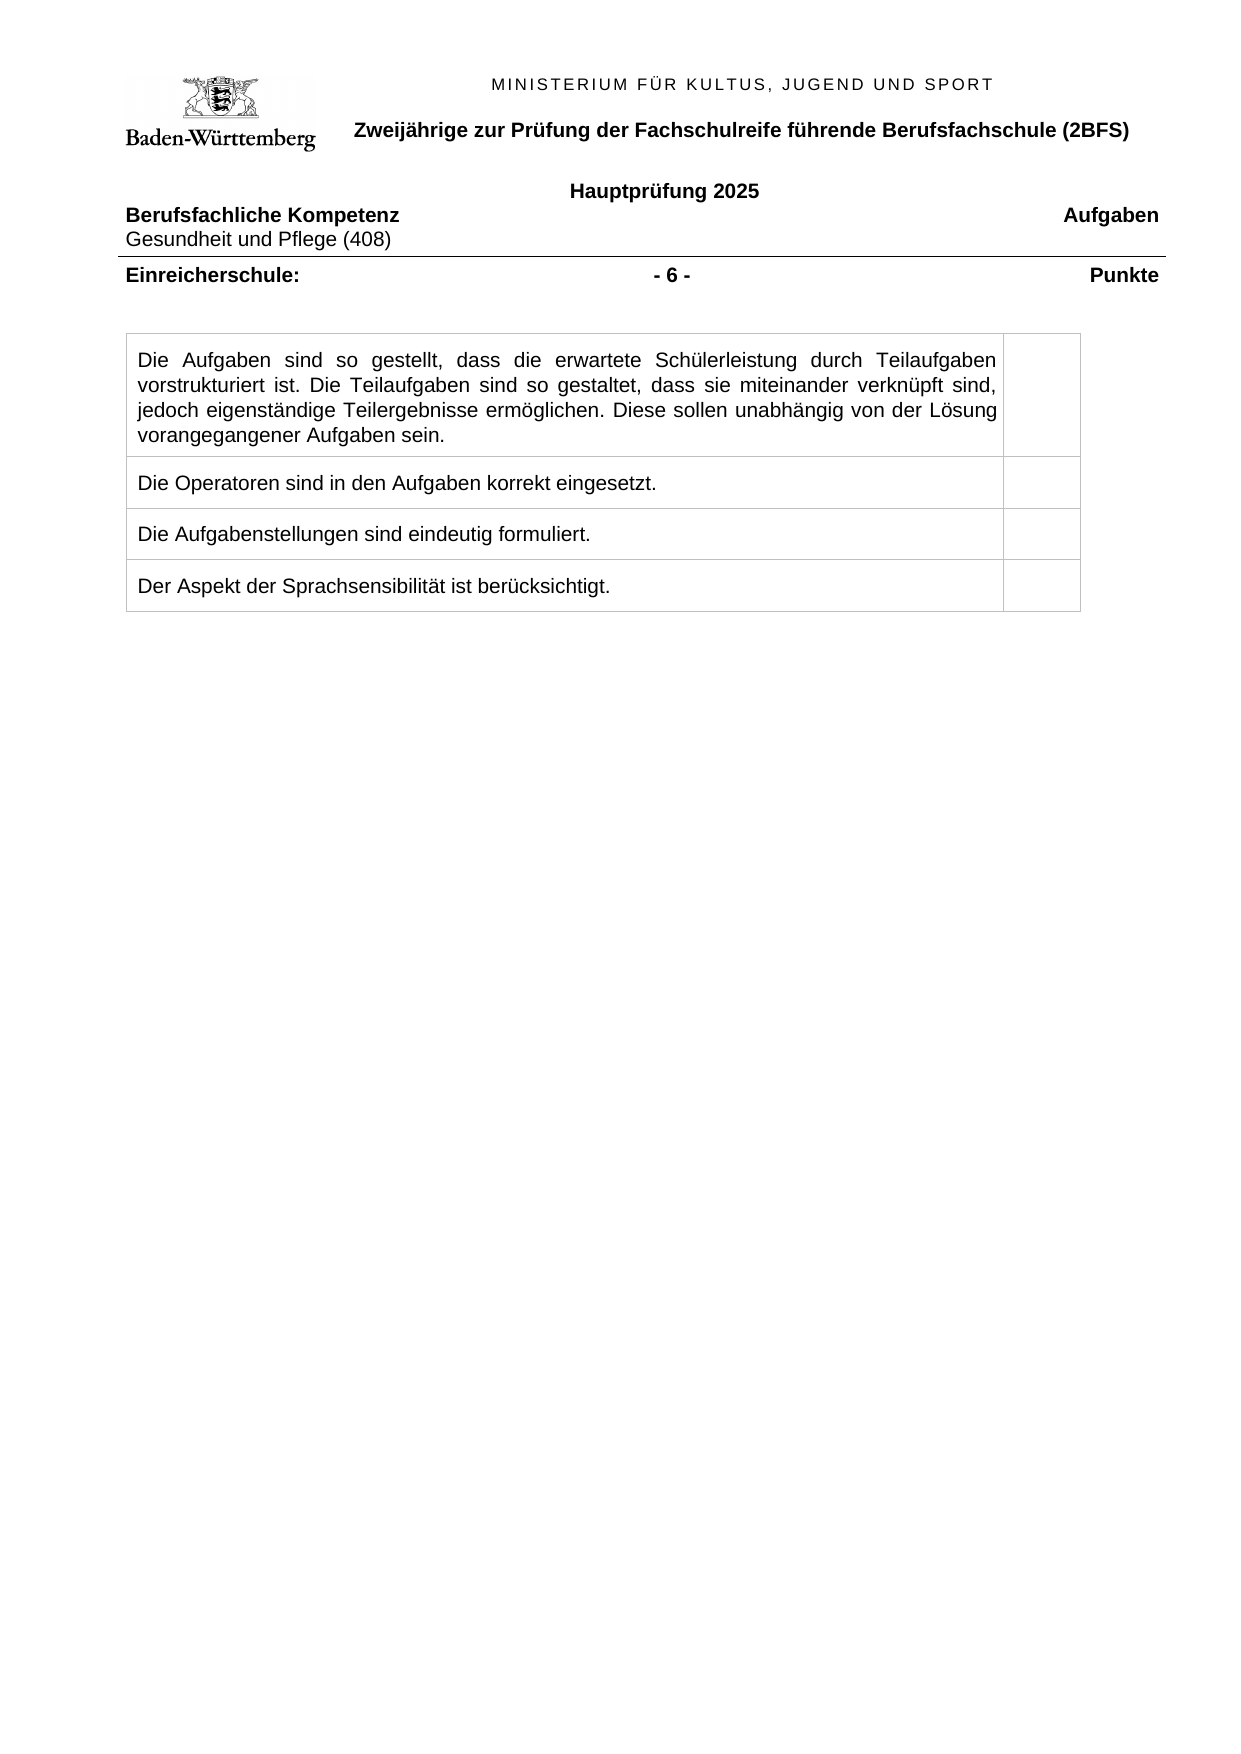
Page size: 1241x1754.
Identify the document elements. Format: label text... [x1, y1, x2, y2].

table_cell [1004, 509, 1080, 559]
table_header Die Aufgaben sind so gestellt, dass die erwartete Schülerleistung durch Teilaufgaben vorstrukturiert ist. Die Teilaufgaben sind so gestaltet, dass sie miteinander verknüpft sind, jedoch eigenständige Teilergebnisse ermöglichen. Diese sollen unabhängig von der Lösung vorangegangener Aufgaben sein. [127, 334, 1003, 456]
table_cell [1004, 457, 1080, 507]
table_cell [1004, 560, 1080, 611]
table_cell Die Aufgabenstellungen sind eindeutig formuliert. [127, 509, 1003, 559]
table_cell Der Aspekt der Sprachsensibilität ist berücksichtigt. [127, 560, 1003, 611]
table_cell Die Operatoren sind in den Aufgaben korrekt eingesetzt. [127, 457, 1003, 507]
picture [125, 75, 317, 152]
table_header [1004, 334, 1080, 456]
